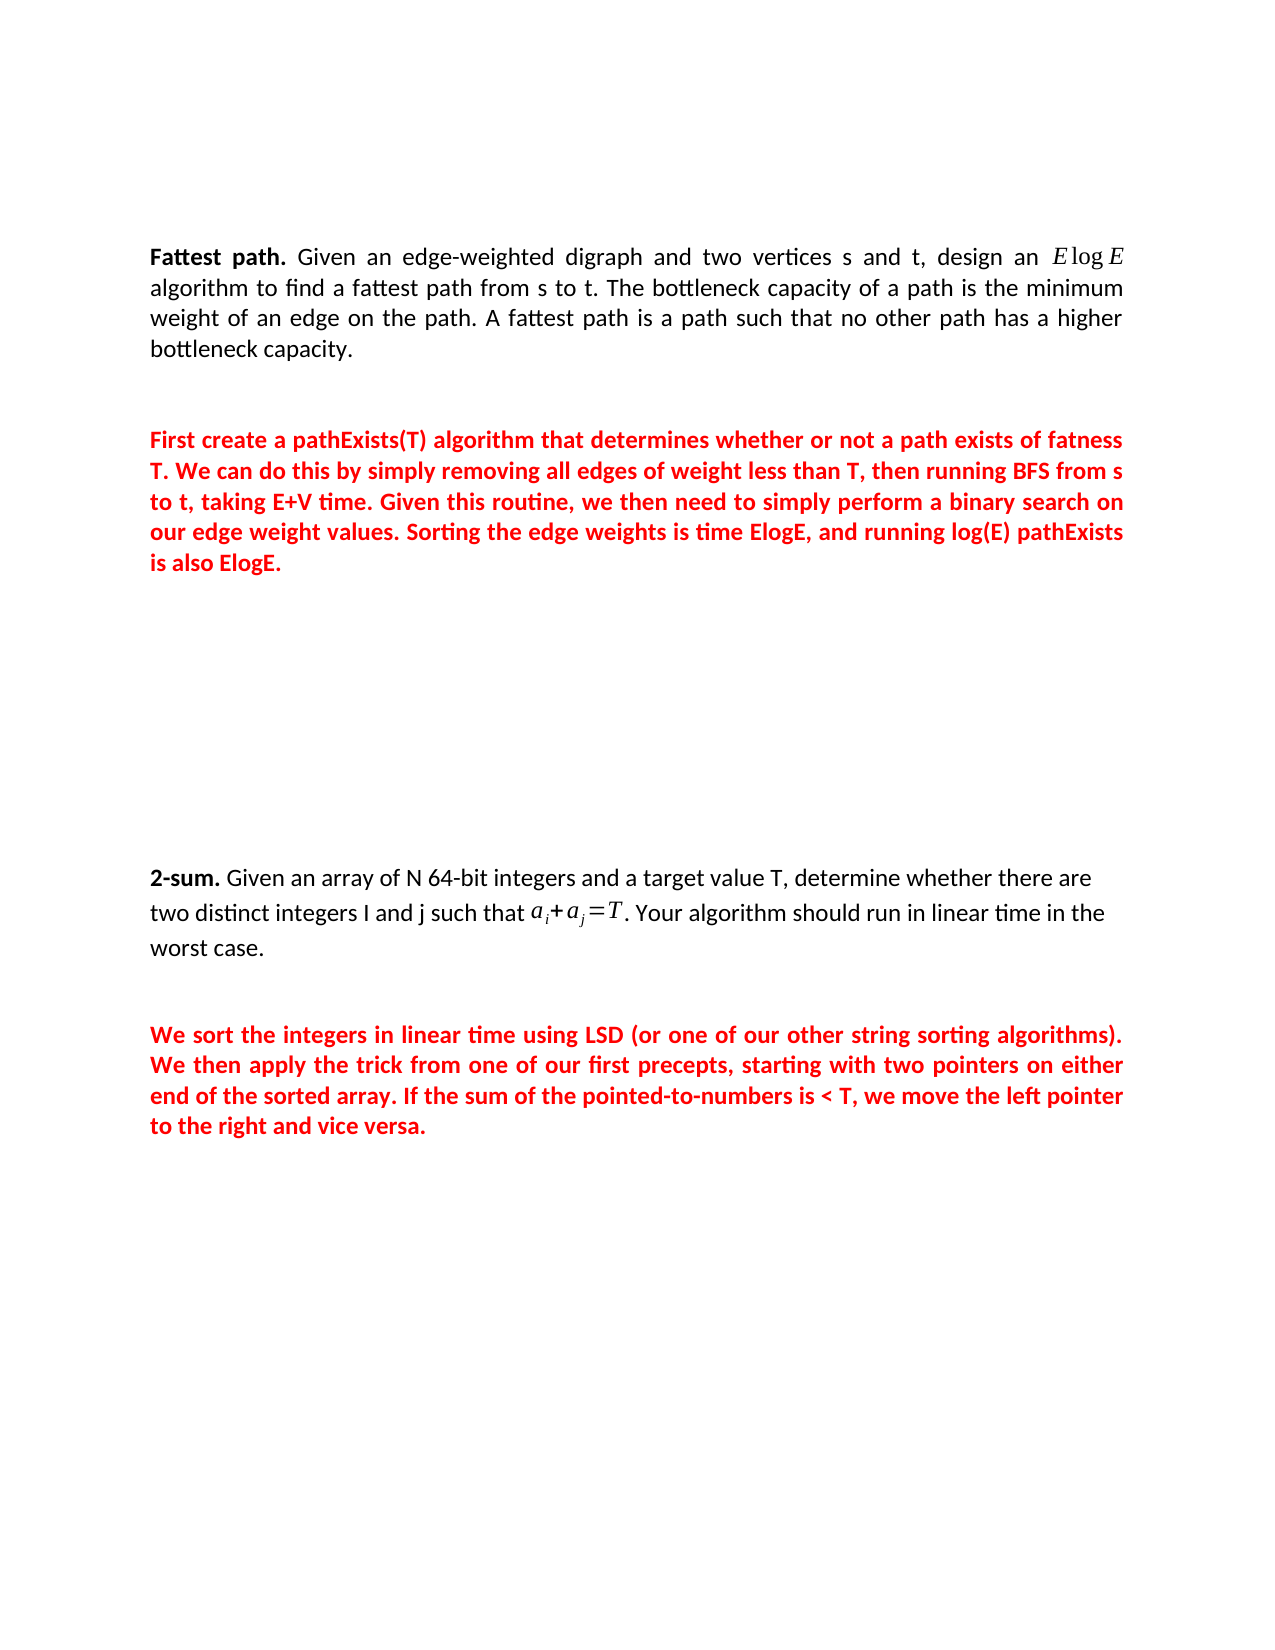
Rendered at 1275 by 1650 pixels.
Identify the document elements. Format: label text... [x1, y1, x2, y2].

text First create a pathExists(T) algorithm that determines whether or not a path exists of fatness T. We can do this by simply removing all edges of weight less than T, then running BFS from s to t, taking E+V time. Given this routine, we then need to simply perform a binary search on our edge weight values. Sorting the edge weights is time ElogE, and running log(E) pathExists is also ElogE. [150, 425, 1125, 577]
text We sort the integers in linear time using LSD (or one of our other string sorting algorithms). We then apply the trick from one of our first precepts, starting with two pointers on either end of the sorted array. If the sum of the pointed-to-numbers is < T, we move the left pointer to the right and vice versa. [150, 1019, 1125, 1141]
text Fattest path. Given an edge-weighted digraph and two vertices s and t, design an algorithm to find a fattest path from s to t. The bottleneck capacity of a path is the minimum weight of an edge on the path. A fattest path is a path such that no other path has a higher bottleneck capacity. [150, 242, 1125, 364]
text 2-sum. Given an array of N 64-bit integers and a target value T, determine whether there are two distinct integers I and j such that . Your algorithm should run in linear time in the worst case. [150, 862, 1125, 963]
